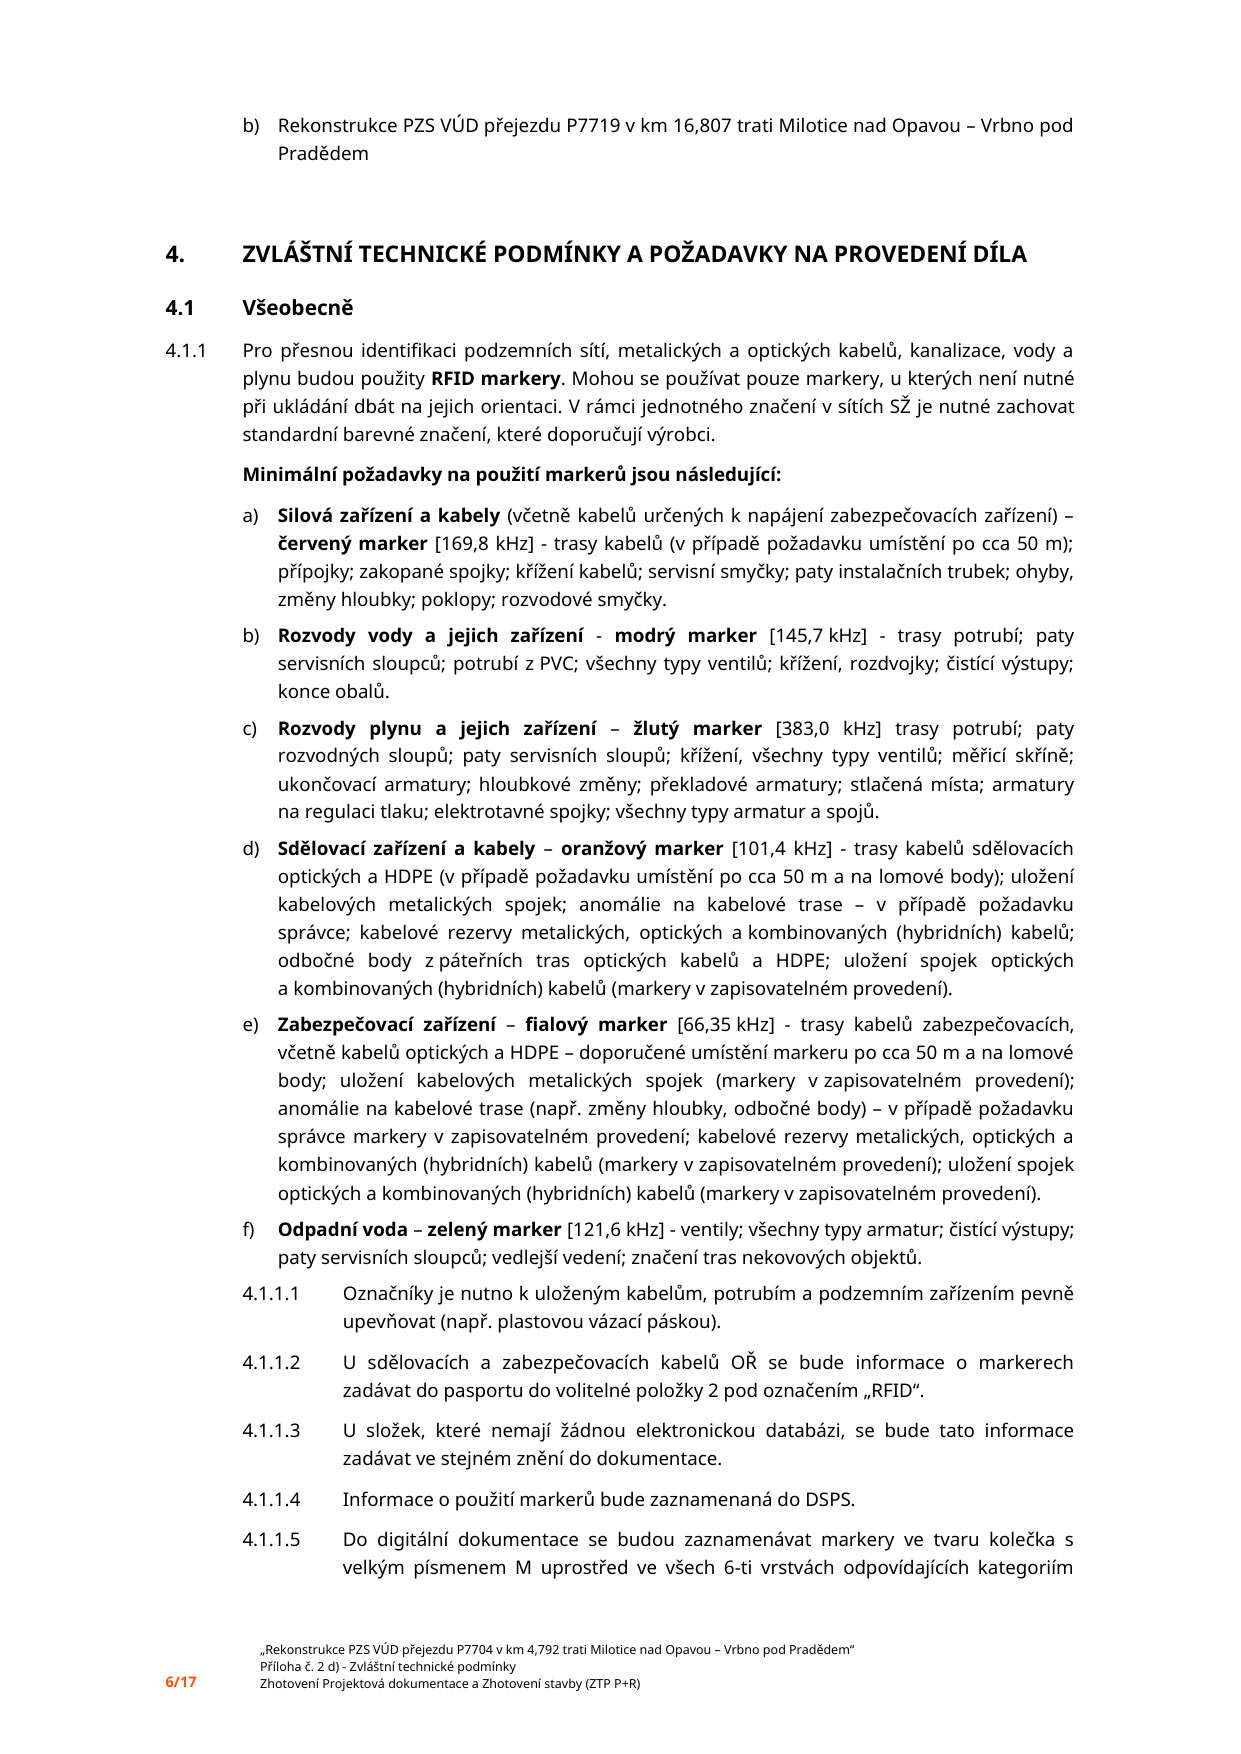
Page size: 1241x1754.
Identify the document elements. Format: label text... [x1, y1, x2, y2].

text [242, 1527, 1075, 1580]
text U složek, které nemají žádnou elektronickou databázi, se bude tato informace zadávat ve stejném znění do dokumentace. [242, 1418, 1075, 1471]
text ZVLÁŠTNÍ TECHNICKÉ PODMÍNKY A POŽADAVKY NA PROVEDENÍ DÍLA [165, 238, 1075, 269]
text Sdělovací zařízení a kabely – oranžový marker [101,4 kHz] - trasy kabelů sdělovacích optických a HDPE (v případě požadavku umístění po cca 50 m a na lomové body); uložení kabelových metalických spojek; anomálie na kabelové trase – v případě požadavku správce; kabelové rezervy metalických, optických a kombinovaných (hybridních) kabelů; odbočné body z páteřních tras optických kabelů a HDPE; uložení spojek optických a kombinovaných (hybridních) kabelů (markery v zapisovatelném provedení). [242, 835, 1075, 1001]
text Odpadní voda – zelený marker [121,6 kHz] - ventily; všechny typy armatur; čistící výstupy; paty servisních sloupců; vedlejší vedení; značení tras nekovových objektů. [242, 1216, 1075, 1270]
list Rekonstrukce PZS VÚD přejezdu P7719 v km 16,807 trati Milotice nad Opavou – Vrbno pod Pradědem [242, 112, 1075, 166]
text U sdělovacích a zabezpečovacích kabelů OŘ se bude informace o markerech zadávat do pasportu do volitelné položky 2 pod označením „RFID“. [242, 1349, 1075, 1403]
text Zabezpečovací zařízení – fialový marker [66,35 kHz] - trasy kabelů zabezpečovacích, včetně kabelů optických a HDPE – doporučené umístění markeru po cca 50 m a na lomové body; uložení kabelových metalických spojek (markery v zapisovatelném provedení); anomálie na kabelové trase (např. změny hloubky, odbočné body) – v případě požadavku správce markery v zapisovatelném provedení; kabelové rezervy metalických, optických a kombinovaných (hybridních) kabelů (markery v zapisovatelném provedení); uložení spojek optických a kombinovaných (hybridních) kabelů (markery v zapisovatelném provedení). [242, 1012, 1075, 1205]
text Pro přesnou identifikaci podzemních sítí, metalických a optických kabelů, kanalizace, vody a plynu budou použity RFID markery. Mohou se používat pouze markery, u kterých není nutné při ukládání dbát na jejich orientaci. V rámci jednotného značení v sítích SŽ je nutné zachovat standardní barevné značení, které doporučují výrobci. [165, 337, 1075, 446]
text Rozvody plynu a jejich zařízení – žlutý marker [383,0 kHz] trasy potrubí; paty rozvodných sloupů; paty servisních sloupů; křížení, všechny typy ventilů; měřicí skříně; ukončovací armatury; hloubkové změny; překladové armatury; stlačená místa; armatury na regulaci tlaku; elektrotavné spojky; všechny typy armatur a spojů. [242, 715, 1075, 824]
text Informace o použití markerů bude zaznamenaná do DSPS. [242, 1486, 1075, 1512]
text Všeobecně [165, 293, 1075, 322]
text Rozvody vody a jejich zařízení - modrý marker [145,7 kHz] - trasy potrubí; paty servisních sloupců; potrubí z PVC; všechny typy ventilů; křížení, rozdvojky; čistící výstupy; konce obalů. [242, 622, 1075, 704]
text Označníky je nutno k uloženým kabelům, potrubím a podzemním zařízením pevně upevňovat (např. plastovou vázací páskou). [242, 1281, 1075, 1334]
text Minimální požadavky na použití markerů jsou následující: [242, 461, 1075, 487]
list Silová zařízení a kabely (včetně kabelů určených k napájení zabezpečovacích zařízení) – červený marker [169,8 kHz] - trasy kabelů (v případě požadavku umístění po cca 50 m); přípojky; zakopané spojky; křížení kabelů; servisní smyčky; paty instalačních trubek; ohyby, změny hloubky; poklopy; rozvodové smyčky. [242, 502, 1075, 612]
